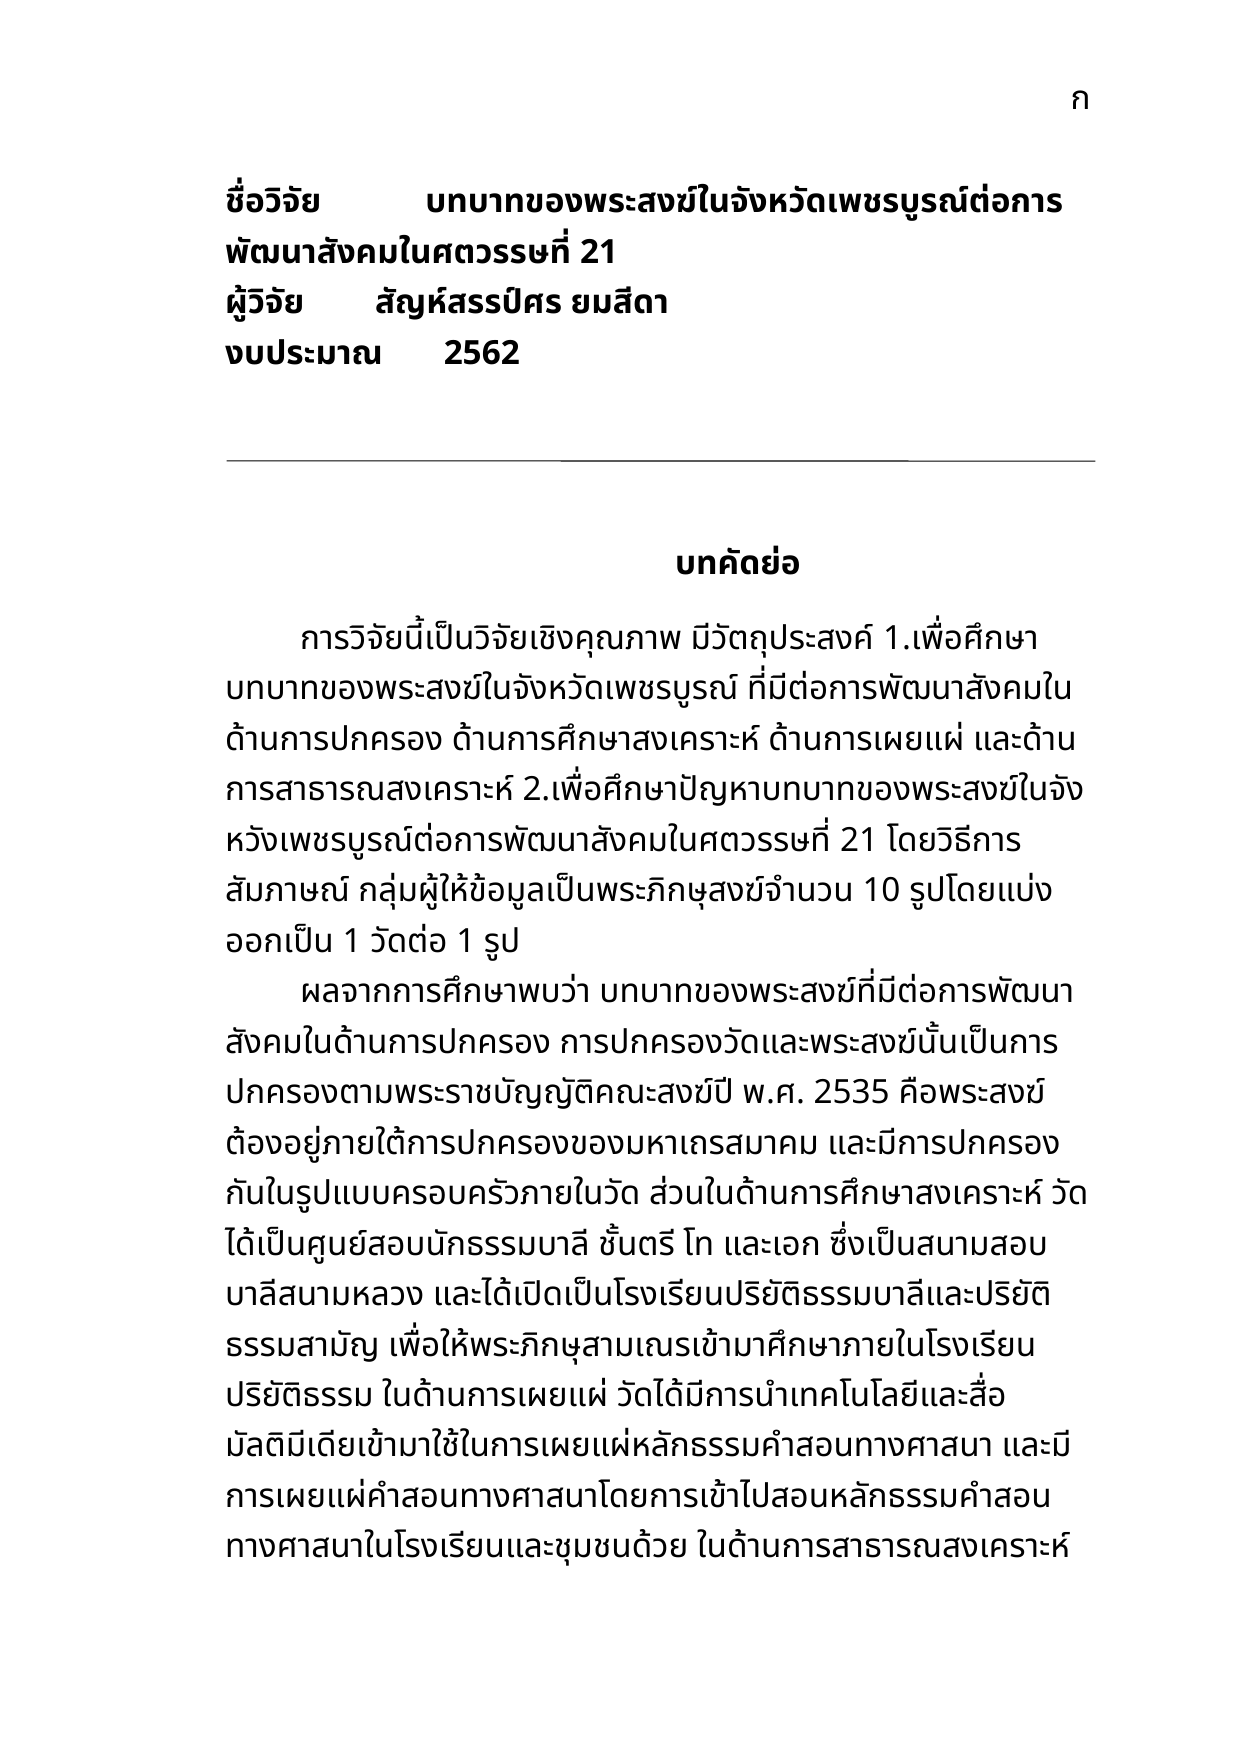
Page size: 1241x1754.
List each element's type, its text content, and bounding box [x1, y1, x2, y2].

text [225, 967, 1090, 1573]
text การวิจัยนี้เป็นวิจัยเชิงคุณภาพ มีวัตถุประสงค์ 1.เพื่อศึกษาบทบาทของพระสงฆ์ในจังหวัดเพชรบูรณ์ ที่มีต่อการพัฒนาสังคมในด้านการปกครอง ด้านการศึกษาสงเคราะห์ ด้านการเผยแผ่ และด้านการสาธารณสงเคราะห์ 2.เพื่อศึกษาปัญหาบทบาทของพระสงฆ์ในจังหวังเพชรบูรณ์ต่อการพัฒนาสังคมในศตวรรษที่ 21 โดยวิธีการสัมภาษณ์ กลุ่มผู้ให้ข้อมูลเป็นพระภิกษุสงฆ์จำนวน 10 รูปโดยแบ่งออกเป็น 1 วัดต่อ 1 รูป [225, 613, 1090, 967]
text งบประมาณ 2562 [225, 329, 1090, 379]
text บทคัดย่อ [600, 539, 1090, 589]
text ผู้วิจัย สัญห์สรรป์ศร ยมสีดา [225, 278, 1090, 329]
text ชื่อวิจัย บทบาทของพระสงฆ์ในจังหวัดเพชรบูรณ์ต่อการพัฒนาสังคมในศตวรรษที่ 21 [225, 177, 1090, 278]
